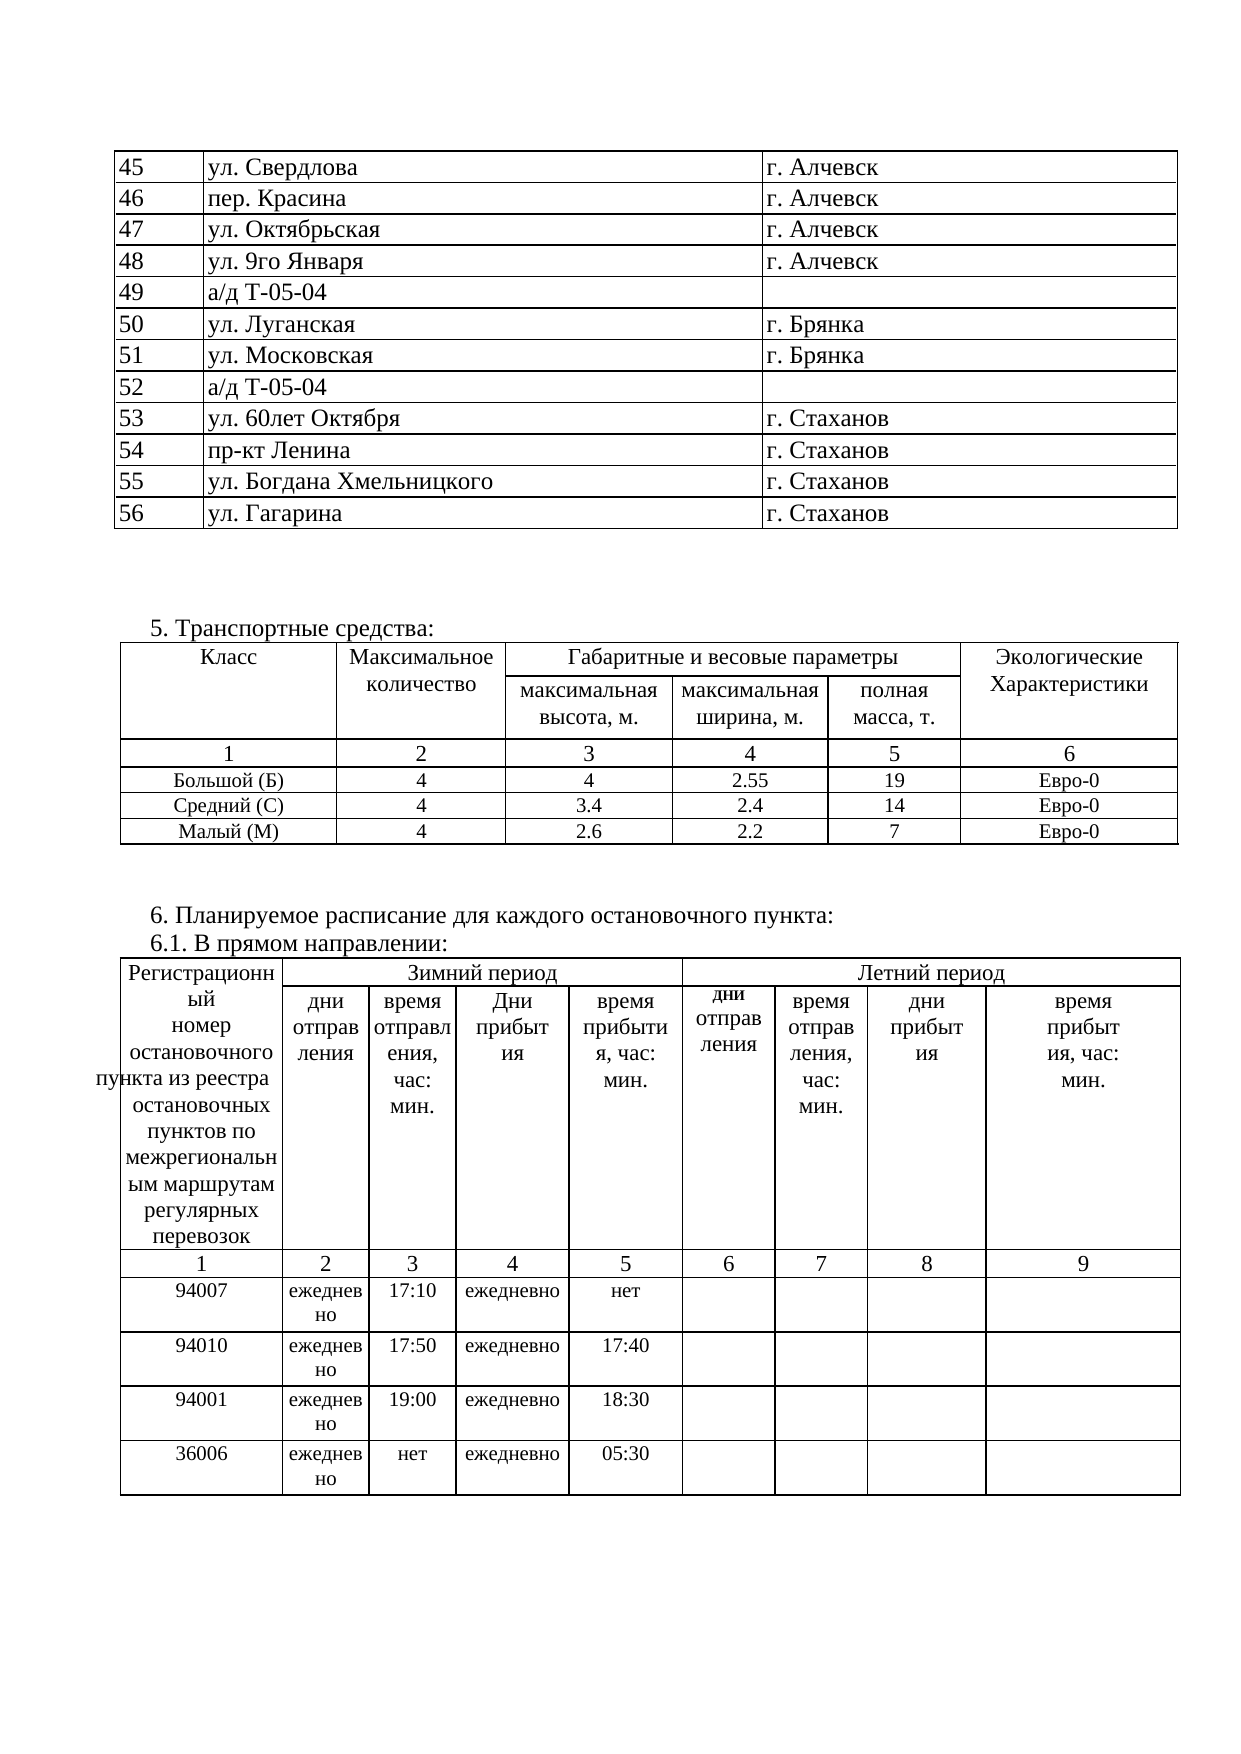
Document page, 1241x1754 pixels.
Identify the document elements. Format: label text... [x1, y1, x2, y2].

table_cell 6 [683, 1250, 774, 1277]
table_cell полная масса, т. [829, 677, 960, 738]
table_cell 9 [987, 1250, 1180, 1277]
table_cell ежедневно [457, 1278, 568, 1331]
table_cell пр-кт Ленина [204, 435, 762, 464]
table_cell 2 [337, 740, 505, 766]
table_header Габаритные и весовые параметры [506, 643, 960, 675]
table_cell г. Брянка [763, 339, 1177, 370]
table_cell [763, 370, 1177, 402]
table_cell 56 [115, 497, 203, 527]
table_cell 45 [115, 152, 203, 181]
table_cell нет [370, 1441, 455, 1494]
table_cell [683, 1441, 774, 1494]
table_cell ДНИ отправ ления [683, 987, 774, 1249]
table_cell 3.4 [506, 793, 672, 817]
table_cell ежедневно [457, 1333, 568, 1385]
table_cell [987, 1333, 1180, 1385]
table_cell 3 [506, 740, 672, 766]
table_cell пер. Красина [204, 183, 762, 213]
table_cell Евро-0 [961, 768, 1177, 792]
table_cell нет [570, 1278, 682, 1331]
table_cell г. Алчевск [763, 152, 1177, 181]
table_cell 7 [776, 1250, 867, 1277]
table_cell [776, 1278, 867, 1331]
table_cell 19:00 [370, 1387, 455, 1440]
table_cell 54 [115, 434, 203, 464]
table_cell [776, 1387, 867, 1440]
table_header Экологические Характеристики [961, 643, 1177, 738]
table_cell Большой (Б) [121, 768, 336, 792]
table_cell 4 [337, 793, 505, 817]
table_header Летний период [683, 959, 1180, 985]
table_cell ул. Октябрьская [204, 215, 762, 244]
table_cell г. Стаханов [763, 402, 1177, 433]
table_cell ул. Московская [204, 340, 762, 370]
table_cell Евро-0 [961, 793, 1177, 817]
table_cell 2.4 [673, 793, 827, 817]
table_cell 4 [673, 740, 827, 766]
table_cell 94010 [121, 1333, 282, 1385]
table_cell [987, 1387, 1180, 1440]
table_header Класс [121, 643, 336, 738]
table_cell ул. Гагарина [204, 498, 762, 527]
table_cell 48 [115, 245, 203, 276]
table_cell 94001 [121, 1387, 282, 1440]
table_cell Евро-0 [961, 819, 1177, 843]
table_header Максимальное количество [337, 643, 505, 738]
table_cell время прибыт ия, час: мин. [987, 987, 1180, 1249]
table_cell 8 [868, 1250, 985, 1277]
table_cell г. Брянка [763, 307, 1177, 339]
table_cell 51 [115, 340, 203, 370]
table_cell 55 [115, 466, 203, 496]
table_cell 47 [115, 214, 203, 244]
table_cell ежедневно [457, 1441, 568, 1494]
table_cell 18:30 [570, 1387, 682, 1440]
table_cell 17:40 [570, 1333, 682, 1385]
table_cell г. Алчевск [763, 213, 1177, 244]
table_cell 46 [115, 183, 203, 213]
text 6. Планируемое расписание для каждого остановочного пункта: [150, 900, 1090, 928]
table_cell 2.6 [506, 819, 672, 843]
table_cell Малый (М) [121, 819, 336, 843]
table_cell 4 [506, 768, 672, 792]
table_cell 52 [115, 371, 203, 402]
table_cell 17:10 [370, 1278, 455, 1331]
table_cell г. Стаханов [763, 433, 1177, 464]
table_cell 14 [829, 793, 960, 817]
table_cell ежедневно [457, 1387, 568, 1440]
text 6.1. В прямом направлении: [150, 928, 1090, 957]
table_cell 05:30 [570, 1441, 682, 1494]
table_cell 5 [829, 740, 960, 766]
table_cell время отправ ления, час: мин. [776, 987, 867, 1249]
table_cell [987, 1441, 1180, 1494]
table_cell г. Алчевск [763, 181, 1177, 213]
table_cell ул. Луганская [204, 309, 762, 339]
table_cell максимальная высота, м. [506, 677, 672, 738]
table_cell 1 [121, 740, 336, 766]
table_cell а/д Т-05-04 [204, 372, 762, 402]
table_cell [683, 1333, 774, 1385]
table_cell 4 [337, 768, 505, 792]
table_cell ул. Богдана Хмельницкого [204, 466, 762, 496]
table_cell Дни прибыт ия [457, 987, 568, 1249]
table_cell 1 [121, 1250, 282, 1277]
table_cell [868, 1278, 985, 1331]
table_cell г. Стаханов [763, 496, 1177, 527]
table_cell 2.55 [673, 768, 827, 792]
table_cell [776, 1441, 867, 1494]
table_cell 94007 [121, 1278, 282, 1331]
table_cell 6 [961, 740, 1177, 766]
table_cell [763, 276, 1177, 307]
table_cell [987, 1278, 1180, 1331]
table_cell 3 [370, 1250, 455, 1277]
table_header Зимний период [283, 959, 682, 985]
table_cell ежедневно [283, 1278, 368, 1331]
table_cell 5 [570, 1250, 682, 1277]
table_cell ул. 60лет Октября [204, 403, 762, 433]
table_cell ежедневно [283, 1333, 368, 1385]
text 5. Транспортные средства: [150, 613, 1090, 642]
table_cell 7 [829, 819, 960, 843]
table_cell 4 [337, 819, 505, 843]
table_cell г. Алчевск [763, 244, 1177, 276]
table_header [121, 959, 282, 1249]
table_cell [776, 1333, 867, 1385]
table_cell [683, 1387, 774, 1440]
table_cell максимальная ширина, м. [673, 677, 827, 738]
table_cell 53 [115, 403, 203, 433]
table_cell ежедневно [283, 1441, 368, 1494]
table_cell [868, 1333, 985, 1385]
table_cell Средний (С) [121, 793, 336, 817]
table_cell 2 [283, 1250, 368, 1277]
table_cell 19 [829, 768, 960, 792]
table_cell время прибыти я, час: мин. [570, 987, 682, 1249]
table_cell дни отправ ления [283, 987, 368, 1249]
table_cell время отправл ения, час: мин. [370, 987, 455, 1249]
table_cell дни прибыт ия [868, 987, 985, 1249]
table_cell 17:50 [370, 1333, 455, 1385]
table_cell ежедневно [283, 1387, 368, 1440]
table_cell ул. 9го Января [204, 246, 762, 276]
table_cell а/д Т-05-04 [204, 277, 762, 307]
table_cell ул. Свердлова [204, 152, 762, 181]
table_cell [683, 1278, 774, 1331]
table_cell 50 [115, 308, 203, 339]
table_cell [868, 1441, 985, 1494]
table_cell [868, 1387, 985, 1440]
table_cell г. Стаханов [763, 465, 1177, 496]
table_cell 49 [115, 277, 203, 307]
table_cell 2.2 [673, 819, 827, 843]
table_cell 36006 [121, 1441, 282, 1494]
table_cell 4 [457, 1250, 568, 1277]
